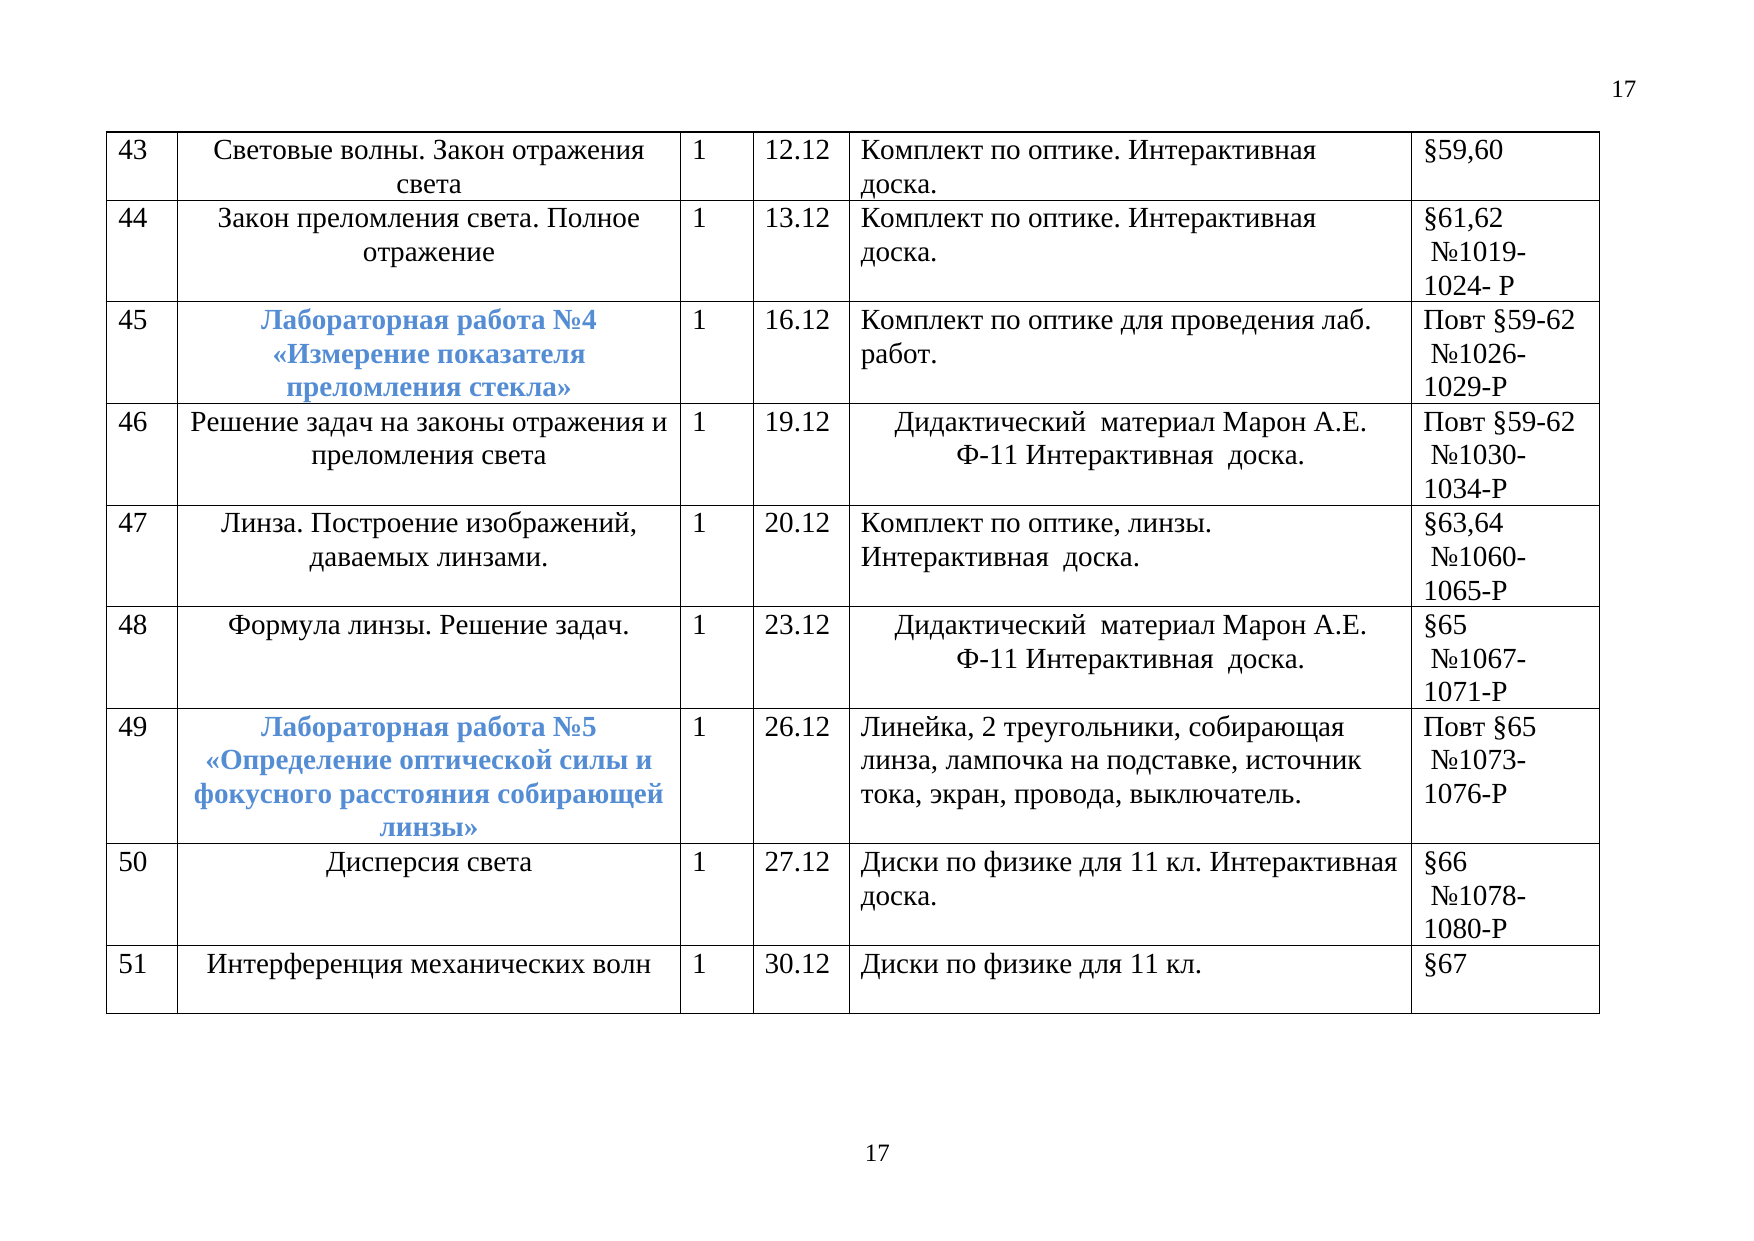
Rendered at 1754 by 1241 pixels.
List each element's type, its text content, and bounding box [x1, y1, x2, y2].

table_cell 1 [681, 506, 753, 606]
table_cell 1 [681, 201, 753, 301]
table_cell 1 [681, 404, 753, 504]
table_cell 44 [107, 201, 177, 301]
table_cell 20.12 [754, 506, 849, 606]
table_cell 51 [107, 946, 177, 1013]
table_cell 1 [681, 946, 753, 1013]
table_cell Повт §59-62 №1030-1034-Р [1412, 404, 1599, 504]
table_cell 1 [681, 844, 753, 945]
table_cell 43 [107, 133, 177, 199]
table_cell Интерференция механических волн [178, 946, 680, 1013]
table_cell Линейка, 2 треугольники, собирающая линза, лампочка на подставке, источник тока, экран, провода, выключатель. [850, 709, 1411, 843]
table_cell Световые волны. Закон отражения света [178, 133, 680, 199]
table_cell 26.12 [754, 709, 849, 843]
table_cell Комплект по оптике, линзы. Интерактивная доска. [850, 506, 1411, 606]
table_cell Комплект по оптике. Интерактивная доска. [850, 133, 1411, 199]
table_cell 48 [107, 607, 177, 708]
table_cell §59,60 [1412, 133, 1599, 199]
table_cell Решение задач на законы отражения и преломления света [178, 404, 680, 504]
table_cell Повт §59-62 №1026-1029-Р [1412, 302, 1599, 403]
table_cell §67 [1412, 946, 1599, 1013]
table_cell 49 [107, 709, 177, 843]
table_cell §65 №1067-1071-Р [1412, 607, 1599, 708]
table_cell 19.12 [754, 404, 849, 504]
table_cell 16.12 [754, 302, 849, 403]
table_cell §61,62 №1019-1024- Р [1412, 201, 1599, 301]
table_cell Дидактический материал Марон А.Е. Ф-11 Интерактивная доска. [850, 404, 1411, 504]
table_cell 12.12 [754, 133, 849, 199]
table_cell 23.12 [754, 607, 849, 708]
table_cell 45 [107, 302, 177, 403]
table_cell Повт §65 №1073-1076-Р [1412, 709, 1599, 843]
table_cell Лабораторная работа №5 «Определение оптической силы и фокусного расстояния собирающей линзы» [178, 709, 680, 843]
table_cell §66 №1078-1080-Р [1412, 844, 1599, 945]
table_cell 46 [107, 404, 177, 504]
table_cell Комплект по оптике. Интерактивная доска. [850, 201, 1411, 301]
table_cell §63,64 №1060-1065-Р [1412, 506, 1599, 606]
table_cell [850, 844, 1411, 945]
table_cell 13.12 [754, 201, 849, 301]
table_cell Диски по физике для 11 кл. [850, 946, 1411, 1013]
table_cell Комплект по оптике для проведения лаб. работ. [850, 302, 1411, 403]
table_cell Линза. Построение изображений, даваемых линзами. [178, 506, 680, 606]
table_cell 1 [681, 607, 753, 708]
table_cell 1 [681, 133, 753, 199]
table_cell Лабораторная работа №4 «Измерение показателя преломления стекла» [178, 302, 680, 403]
table_cell 50 [107, 844, 177, 945]
table_cell Дисперсия света [178, 844, 680, 945]
table_cell Закон преломления света. Полное отражение [178, 201, 680, 301]
table_cell 47 [107, 506, 177, 606]
table_cell Формула линзы. Решение задач. [178, 607, 680, 708]
table_cell 1 [681, 302, 753, 403]
table_cell Дидактический материал Марон А.Е. Ф-11 Интерактивная доска. [850, 607, 1411, 708]
table_cell 30.12 [754, 946, 849, 1013]
table_cell 27.12 [754, 844, 849, 945]
table_cell 1 [681, 709, 753, 843]
